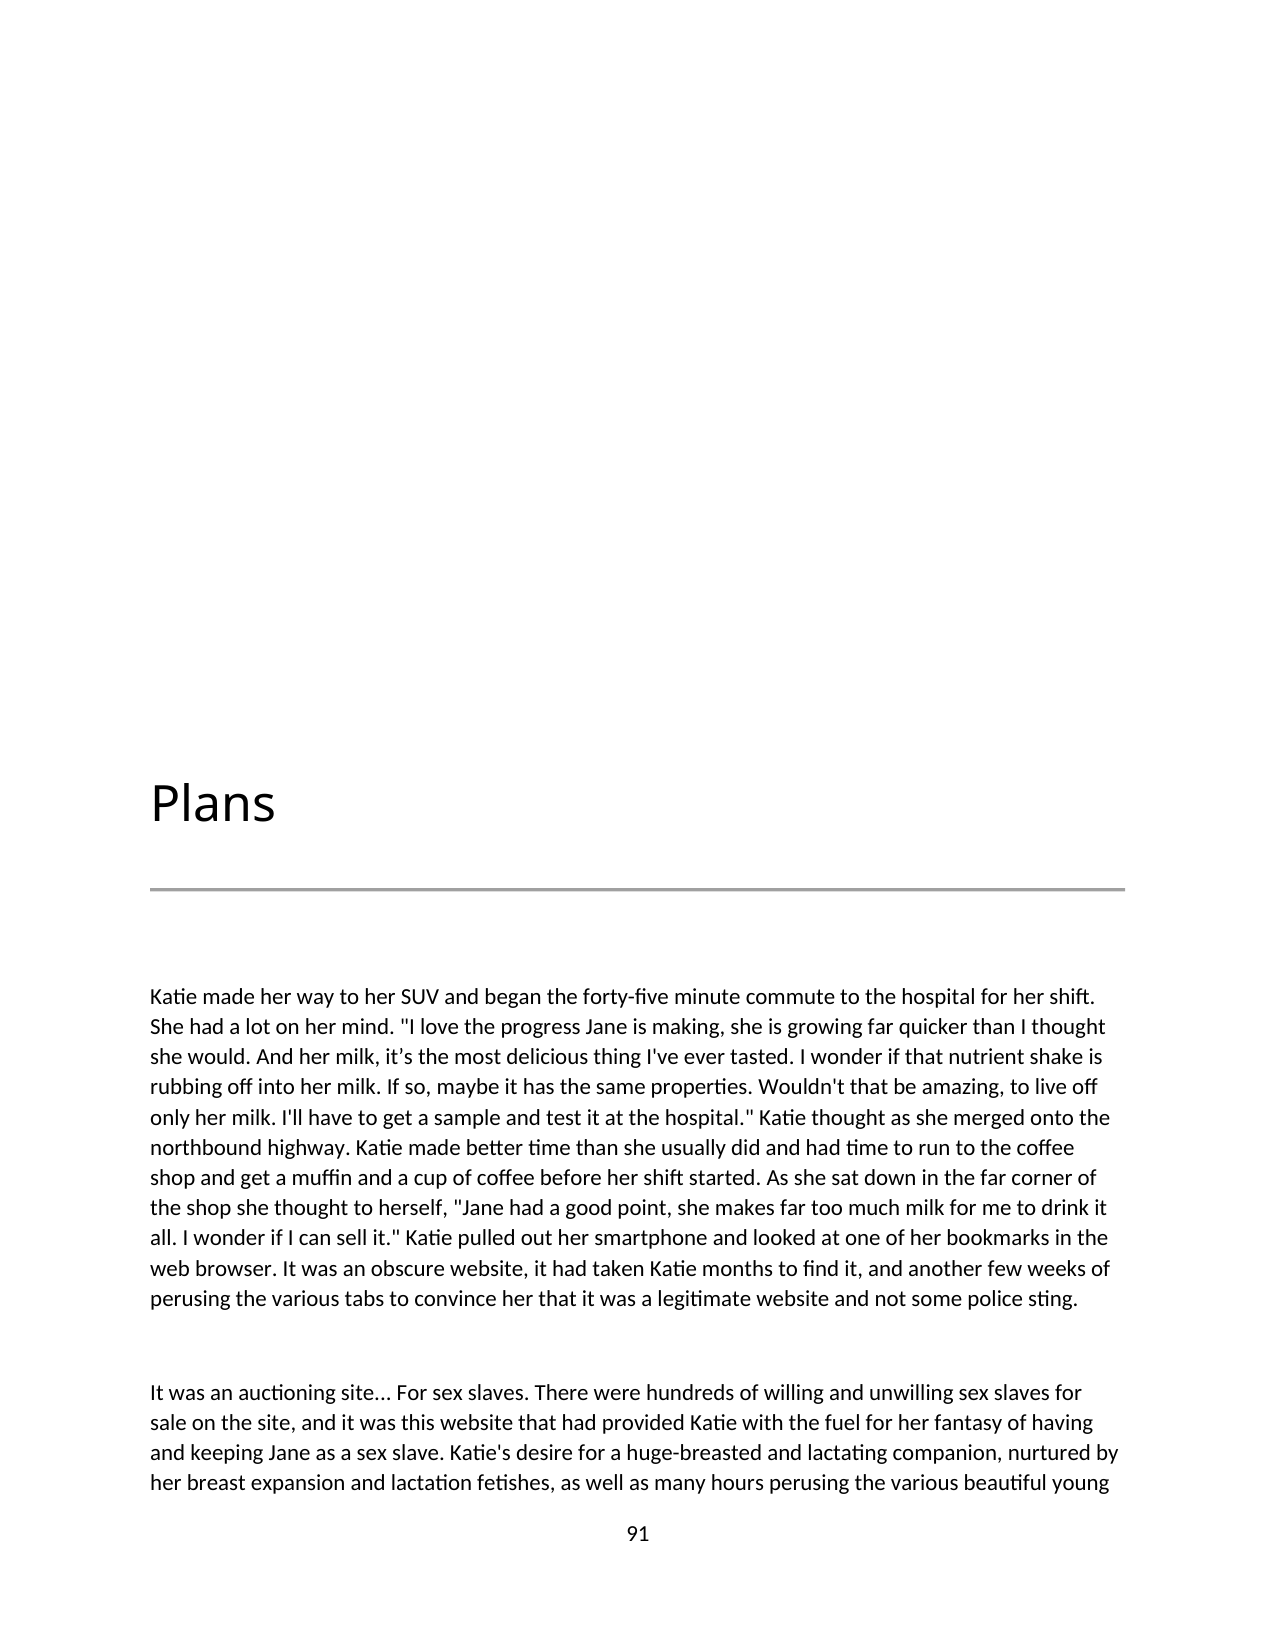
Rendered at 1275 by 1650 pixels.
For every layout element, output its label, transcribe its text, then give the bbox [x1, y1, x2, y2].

text Plans [150, 768, 1125, 836]
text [150, 1378, 1125, 1496]
text Katie made her way to her SUV and began the forty-five minute commute to the hospital for her shift. She had a lot on her mind. "I love the progress Jane is making, she is growing far quicker than I thought she would. And her milk, it’s the most delicious thing I've ever tasted. I wonder if that nutrient shake is rubbing off into her milk. If so, maybe it has the same properties. Wouldn't that be amazing, to live off only her milk. I'll have to get a sample and test it at the hospital." Katie thought as she merged onto the northbound highway. Katie made better time than she usually did and had time to run to the coffee shop and get a muffin and a cup of coffee before her shift started. As she sat down in the far corner of the shop she thought to herself, "Jane had a good point, she makes far too much milk for me to drink it all. I wonder if I can sell it." Katie pulled out her smartphone and looked at one of her bookmarks in the web browser. It was an obscure website, it had taken Katie months to find it, and another few weeks of perusing the various tabs to convince her that it was a legitimate website and not some police sting. [150, 982, 1125, 1312]
